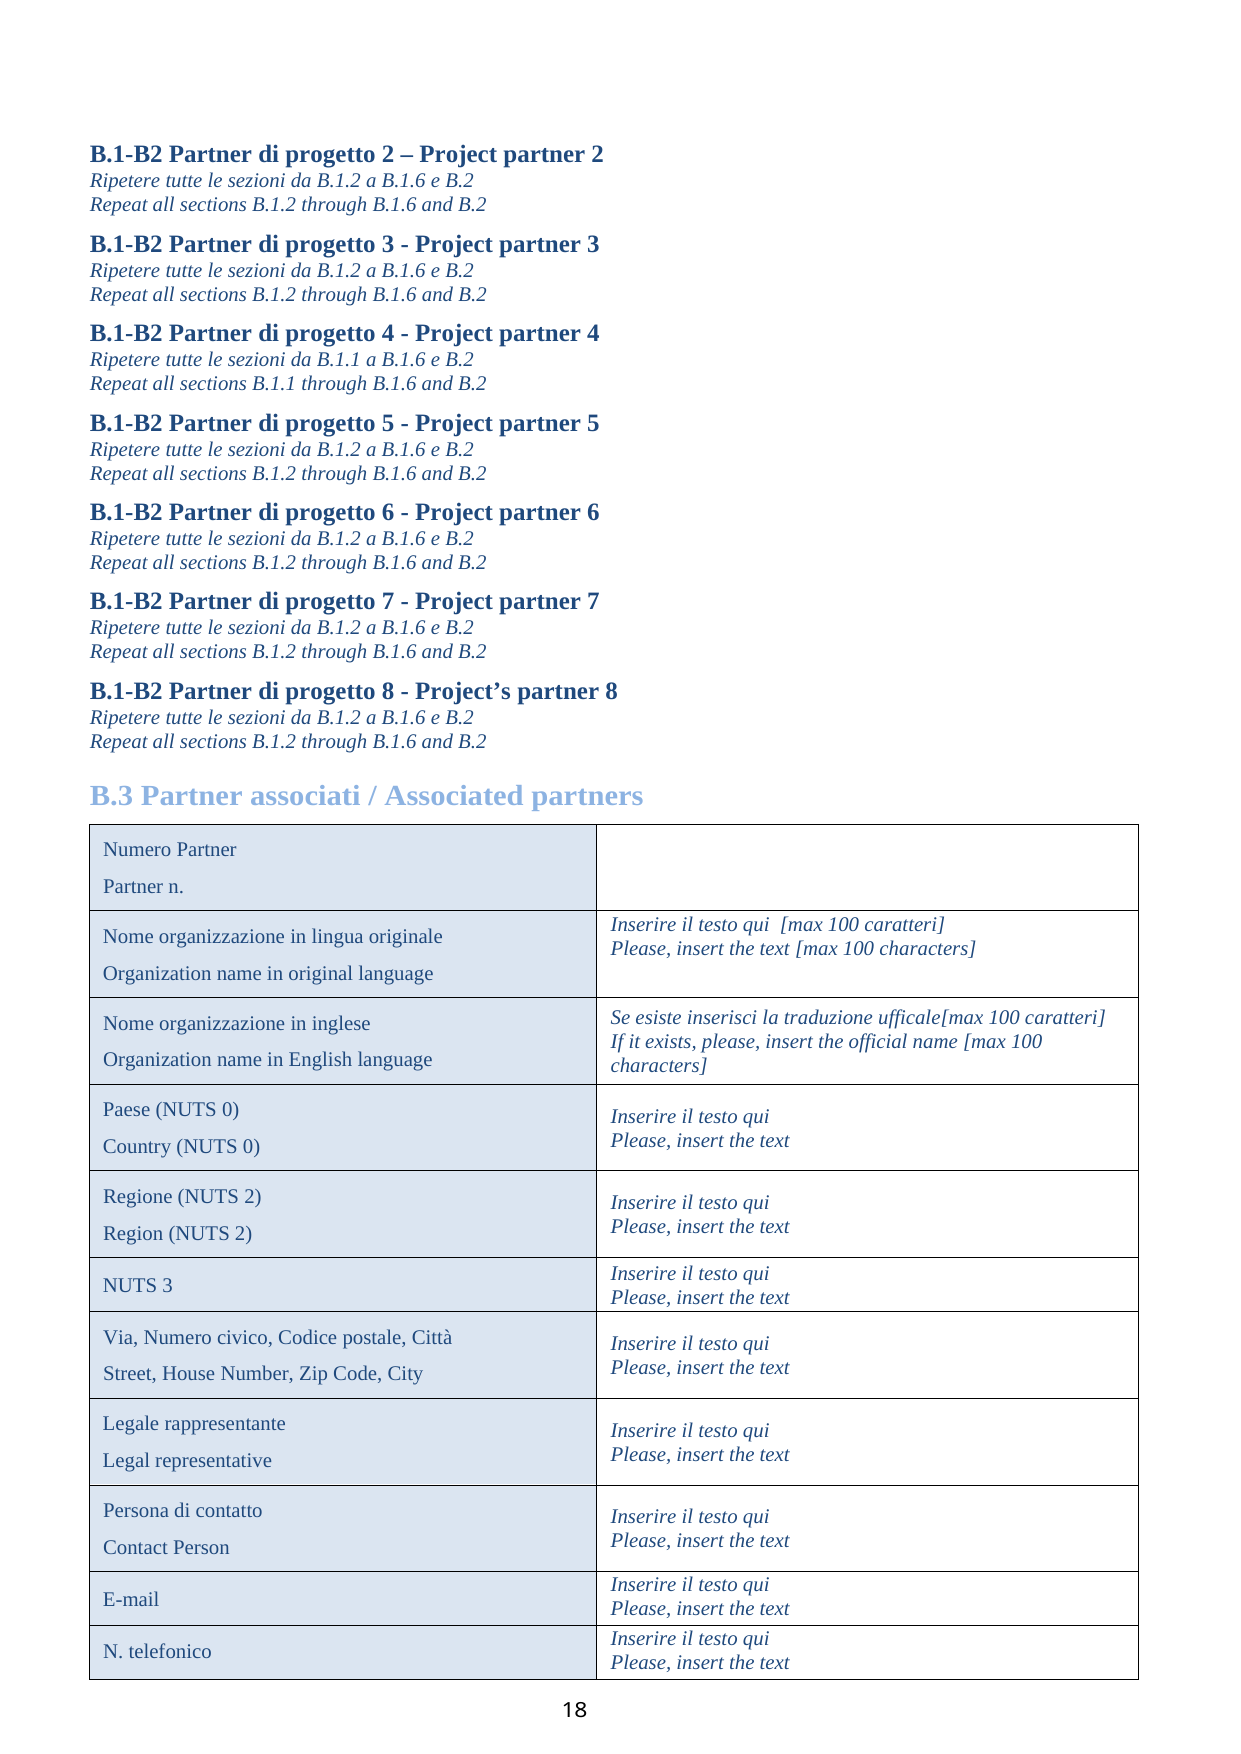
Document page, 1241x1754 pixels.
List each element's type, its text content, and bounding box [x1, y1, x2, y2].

table_header Numero Partner Partner n. [90, 825, 596, 910]
table_cell Via, Numero civico, Codice postale, Città Street, House Number, Zip Code, City [90, 1312, 596, 1398]
text B.1-B2 Partner di progetto 5 - Project partner 5 [89, 408, 1151, 436]
table_cell Inserire il testo qui Please, insert the text [597, 1171, 1138, 1257]
text B.1-B2 Partner di progetto 6 - Project partner 6 [89, 497, 1151, 526]
text B.1-B2 Partner di progetto 2 – Project partner 2 [89, 139, 1151, 168]
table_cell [597, 1486, 1138, 1571]
table_cell Se esiste inserisci la traduzione ufficale[max 100 caratteri] If it exists, please, insert the official name [max 100 characters] [597, 998, 1138, 1084]
text Repeat all sections B.1.2 through B.1.6 and B.2 [89, 729, 1151, 753]
text Ripetere tutte le sezioni da B.1.2 a B.1.6 e B.2 [89, 258, 1151, 282]
text B.1-B2 Partner di progetto 8 - Project’s partner 8 [89, 676, 1151, 704]
table_cell Nome organizzazione in lingua originale Organization name in original language [90, 911, 596, 997]
text Repeat all sections B.1.2 through B.1.6 and B.2 [89, 550, 1151, 574]
table_header [597, 825, 1138, 910]
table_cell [597, 1626, 1138, 1679]
table_cell Inserire il testo qui Please, insert the text [597, 1085, 1138, 1170]
text Ripetere tutte le sezioni da B.1.2 a B.1.6 e B.2 [89, 526, 1151, 550]
text Ripetere tutte le sezioni da B.1.2 a B.1.6 e B.2 [89, 168, 1151, 192]
text Ripetere tutte le sezioni da B.1.1 a B.1.6 e B.2 [89, 347, 1151, 371]
text Repeat all sections B.1.2 through B.1.6 and B.2 [89, 192, 1151, 216]
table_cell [90, 1626, 596, 1679]
table_cell Inserire il testo qui Please, insert the text [597, 1258, 1138, 1311]
text B.1-B2 Partner di progetto 3 - Project partner 3 [89, 229, 1151, 258]
text Ripetere tutte le sezioni da B.1.2 a B.1.6 e B.2 [89, 436, 1151, 461]
text Repeat all sections B.1.2 through B.1.6 and B.2 [89, 639, 1151, 663]
table_cell Legale rappresentante Legal representative [90, 1399, 596, 1484]
text B.1-B2 Partner di progetto 4 - Project partner 4 [89, 318, 1151, 347]
table_cell Paese (NUTS 0) Country (NUTS 0) [90, 1085, 596, 1170]
text B.3 Partner associati / Associated partners [89, 778, 1151, 811]
text Repeat all sections B.1.2 through B.1.6 and B.2 [89, 461, 1151, 484]
table_cell Persona di contatto Contact Person [90, 1486, 596, 1571]
text Ripetere tutte le sezioni da B.1.2 a B.1.6 e B.2 [89, 704, 1151, 729]
table_cell Nome organizzazione in inglese Organization name in English language [90, 998, 596, 1084]
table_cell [597, 1399, 1138, 1484]
table_cell E-mail [90, 1572, 596, 1625]
table_cell Regione (NUTS 2) Region (NUTS 2) [90, 1171, 596, 1257]
text Ripetere tutte le sezioni da B.1.2 a B.1.6 e B.2 [89, 615, 1151, 639]
table_cell NUTS 3 [90, 1258, 596, 1311]
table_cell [597, 1572, 1138, 1625]
table_cell Inserire il testo qui Please, insert the text [597, 1312, 1138, 1398]
text B.1-B2 Partner di progetto 7 - Project partner 7 [89, 586, 1151, 615]
text Repeat all sections B.1.2 through B.1.6 and B.2 [89, 282, 1151, 306]
text Repeat all sections B.1.1 through B.1.6 and B.2 [89, 371, 1151, 395]
table_cell Inserire il testo qui [max 100 caratteri] Please, insert the text [max 100 characters] [597, 911, 1138, 997]
